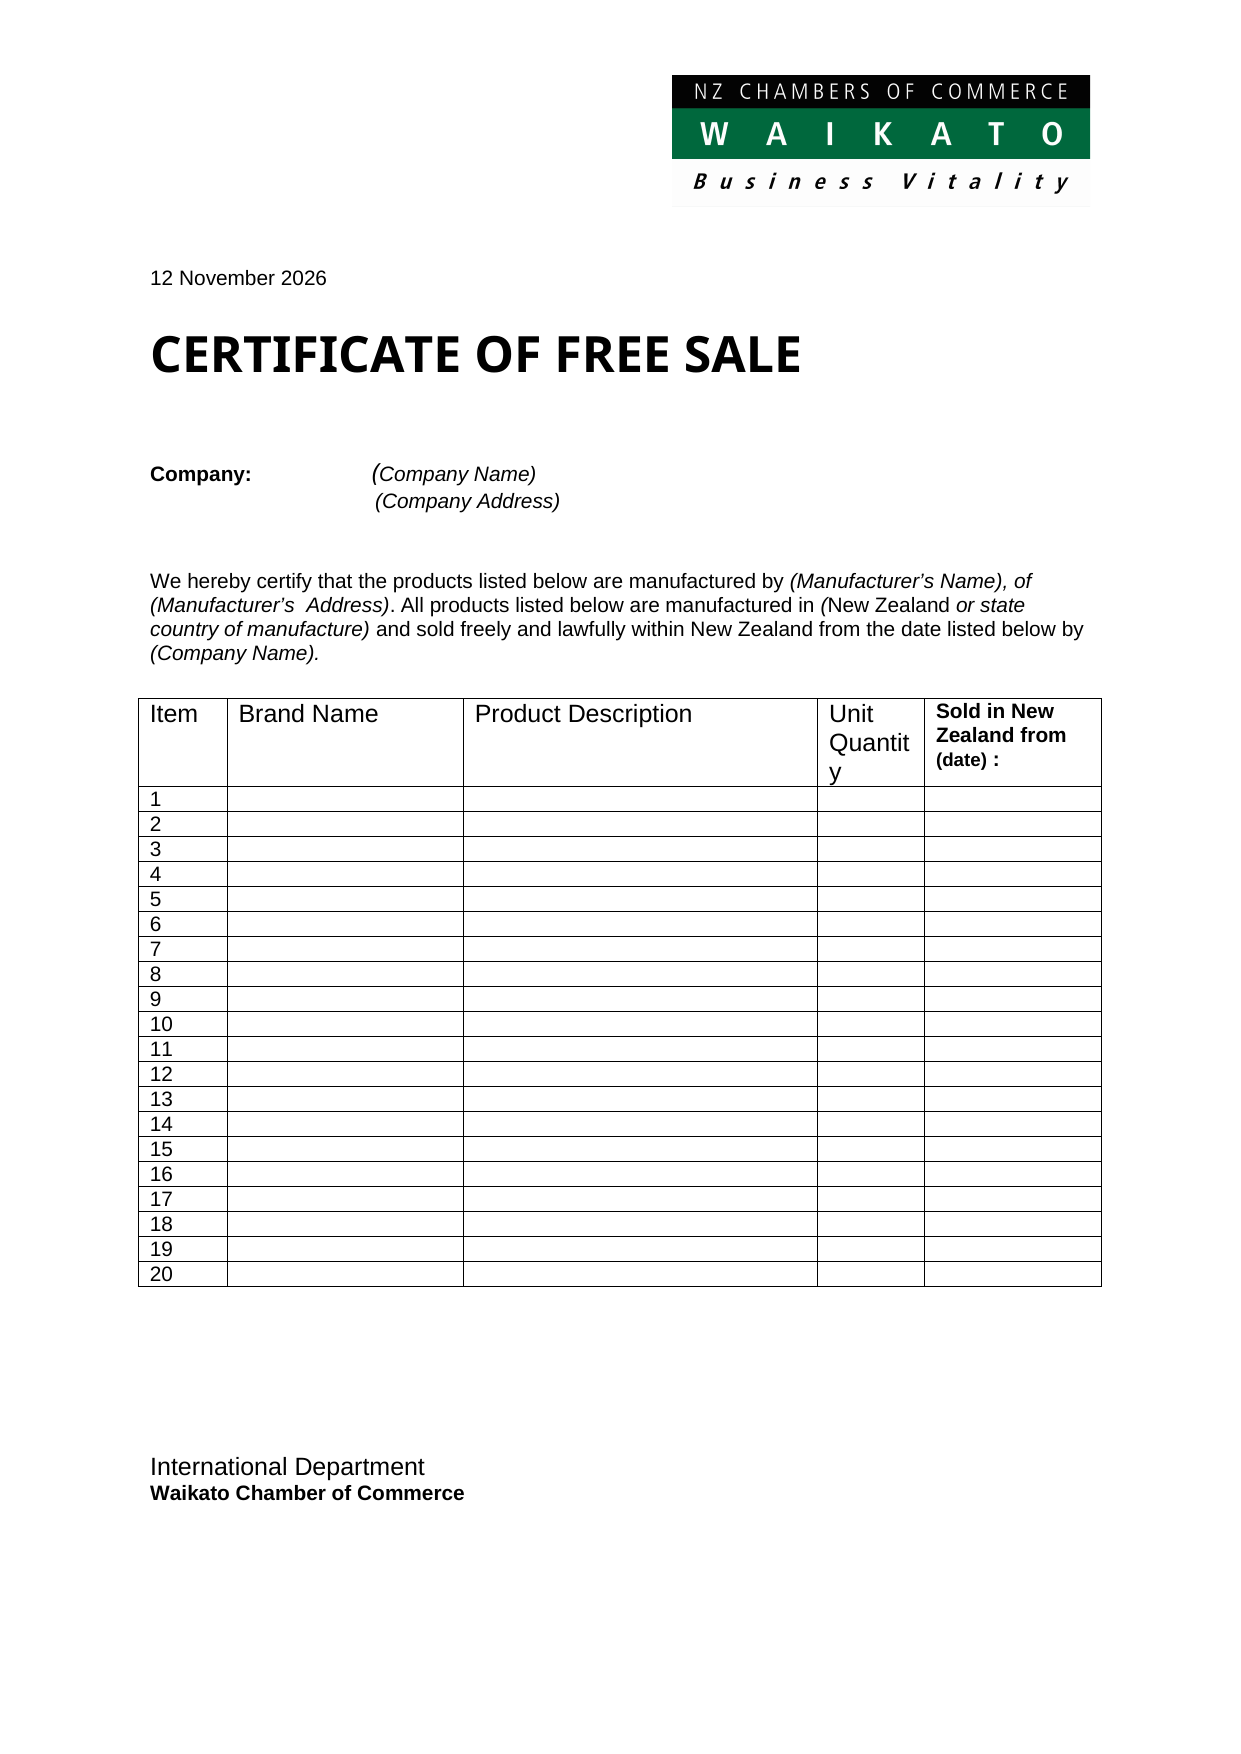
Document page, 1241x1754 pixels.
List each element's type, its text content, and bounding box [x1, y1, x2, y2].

table_cell [925, 1087, 1101, 1111]
table_cell 4 [139, 862, 227, 886]
table_cell [818, 987, 924, 1011]
table_cell [818, 1062, 924, 1086]
table_header [818, 699, 924, 786]
table_cell [464, 1212, 817, 1236]
table_cell 2 [139, 812, 227, 836]
table_cell [228, 787, 463, 811]
text (Company Name) [150, 455, 1090, 489]
table_cell 14 [139, 1112, 227, 1136]
table_cell [925, 1262, 1101, 1286]
table_cell [464, 1087, 817, 1111]
text (Company Address) [150, 489, 1090, 513]
table_cell [818, 1037, 924, 1061]
table_cell [464, 787, 817, 811]
table_cell [925, 1112, 1101, 1136]
table_cell [464, 887, 817, 911]
table_cell [925, 837, 1101, 861]
table_cell [464, 837, 817, 861]
table_cell [228, 812, 463, 836]
table_cell [818, 1162, 924, 1186]
table_cell [818, 912, 924, 936]
table_cell [228, 937, 463, 961]
table_cell [818, 1262, 924, 1286]
table_cell [228, 1262, 463, 1286]
table_cell [464, 1137, 817, 1161]
table_cell [464, 812, 817, 836]
table_cell 13 [139, 1087, 227, 1111]
table_cell [925, 862, 1101, 886]
table_cell [925, 1162, 1101, 1186]
table_cell [228, 987, 463, 1011]
table_cell [464, 1037, 817, 1061]
table_cell [925, 787, 1101, 811]
table_cell 8 [139, 962, 227, 986]
table_cell 9 [139, 987, 227, 1011]
table_cell [464, 1262, 817, 1286]
table_cell [925, 1012, 1101, 1036]
table_cell [925, 1062, 1101, 1086]
table_cell [818, 1087, 924, 1111]
table_cell [228, 1137, 463, 1161]
table_cell [925, 1037, 1101, 1061]
table_cell [228, 1112, 463, 1136]
table_cell [925, 937, 1101, 961]
table_cell [228, 1087, 463, 1111]
table_cell 6 [139, 912, 227, 936]
table_cell 15 [139, 1137, 227, 1161]
table_cell 5 [139, 887, 227, 911]
table_cell [228, 912, 463, 936]
table_cell [464, 987, 817, 1011]
table_cell [925, 962, 1101, 986]
table_cell [228, 1212, 463, 1236]
table_cell 10 [139, 1012, 227, 1036]
table_cell 18 [139, 1212, 227, 1236]
table_cell [925, 1187, 1101, 1211]
table_cell [464, 1012, 817, 1036]
table_cell [464, 937, 817, 961]
picture [672, 75, 1091, 207]
table_cell 19 [139, 1237, 227, 1261]
table_cell [464, 1162, 817, 1186]
table_cell [228, 1237, 463, 1261]
table_cell [818, 787, 924, 811]
table_cell [228, 837, 463, 861]
table_header [464, 699, 817, 786]
table_cell [925, 987, 1101, 1011]
table_cell [464, 1112, 817, 1136]
table_cell [464, 962, 817, 986]
table_cell [228, 1062, 463, 1086]
text Waikato Chamber of Commerce [150, 1481, 1090, 1505]
table_cell [228, 1162, 463, 1186]
table_cell [818, 962, 924, 986]
table_cell [464, 1062, 817, 1086]
table_cell [818, 1212, 924, 1236]
table_cell [818, 812, 924, 836]
table_cell [925, 1237, 1101, 1261]
table_cell [818, 937, 924, 961]
table_cell [925, 812, 1101, 836]
table_cell [228, 1187, 463, 1211]
table_cell [228, 1012, 463, 1036]
table_cell [228, 887, 463, 911]
text (Manufacturer’s Name), of (Manufacturer’s Address). manufactured in (New Zealand or state country of manufacture) by (Company Name). [150, 568, 1090, 664]
table_cell [925, 887, 1101, 911]
table_cell [818, 1237, 924, 1261]
table_cell [818, 1187, 924, 1211]
table_cell [818, 1012, 924, 1036]
table_cell [464, 862, 817, 886]
table_cell 11 [139, 1037, 227, 1061]
table_cell [228, 1037, 463, 1061]
table_cell [818, 1137, 924, 1161]
table_cell [925, 912, 1101, 936]
table_cell [464, 912, 817, 936]
subtitle 30 August 2019 [150, 266, 1090, 290]
table_cell 20 [139, 1262, 227, 1286]
table_cell [818, 837, 924, 861]
table_cell [818, 1112, 924, 1136]
table_cell [464, 1187, 817, 1211]
table_cell [228, 862, 463, 886]
table_cell 7 [139, 937, 227, 961]
table_cell [925, 1212, 1101, 1236]
table_cell 3 [139, 837, 227, 861]
table_cell [925, 1137, 1101, 1161]
table_cell 16 [139, 1162, 227, 1186]
table_cell [464, 1237, 817, 1261]
table_cell 17 [139, 1187, 227, 1211]
table_cell 12 [139, 1062, 227, 1086]
table_cell [818, 887, 924, 911]
table_cell [818, 862, 924, 886]
table_header [228, 699, 463, 786]
table_cell 1 [139, 787, 227, 811]
table_cell [228, 962, 463, 986]
table_header Sold in New Zealand from (date) : [925, 699, 1101, 786]
table_header [139, 699, 227, 786]
